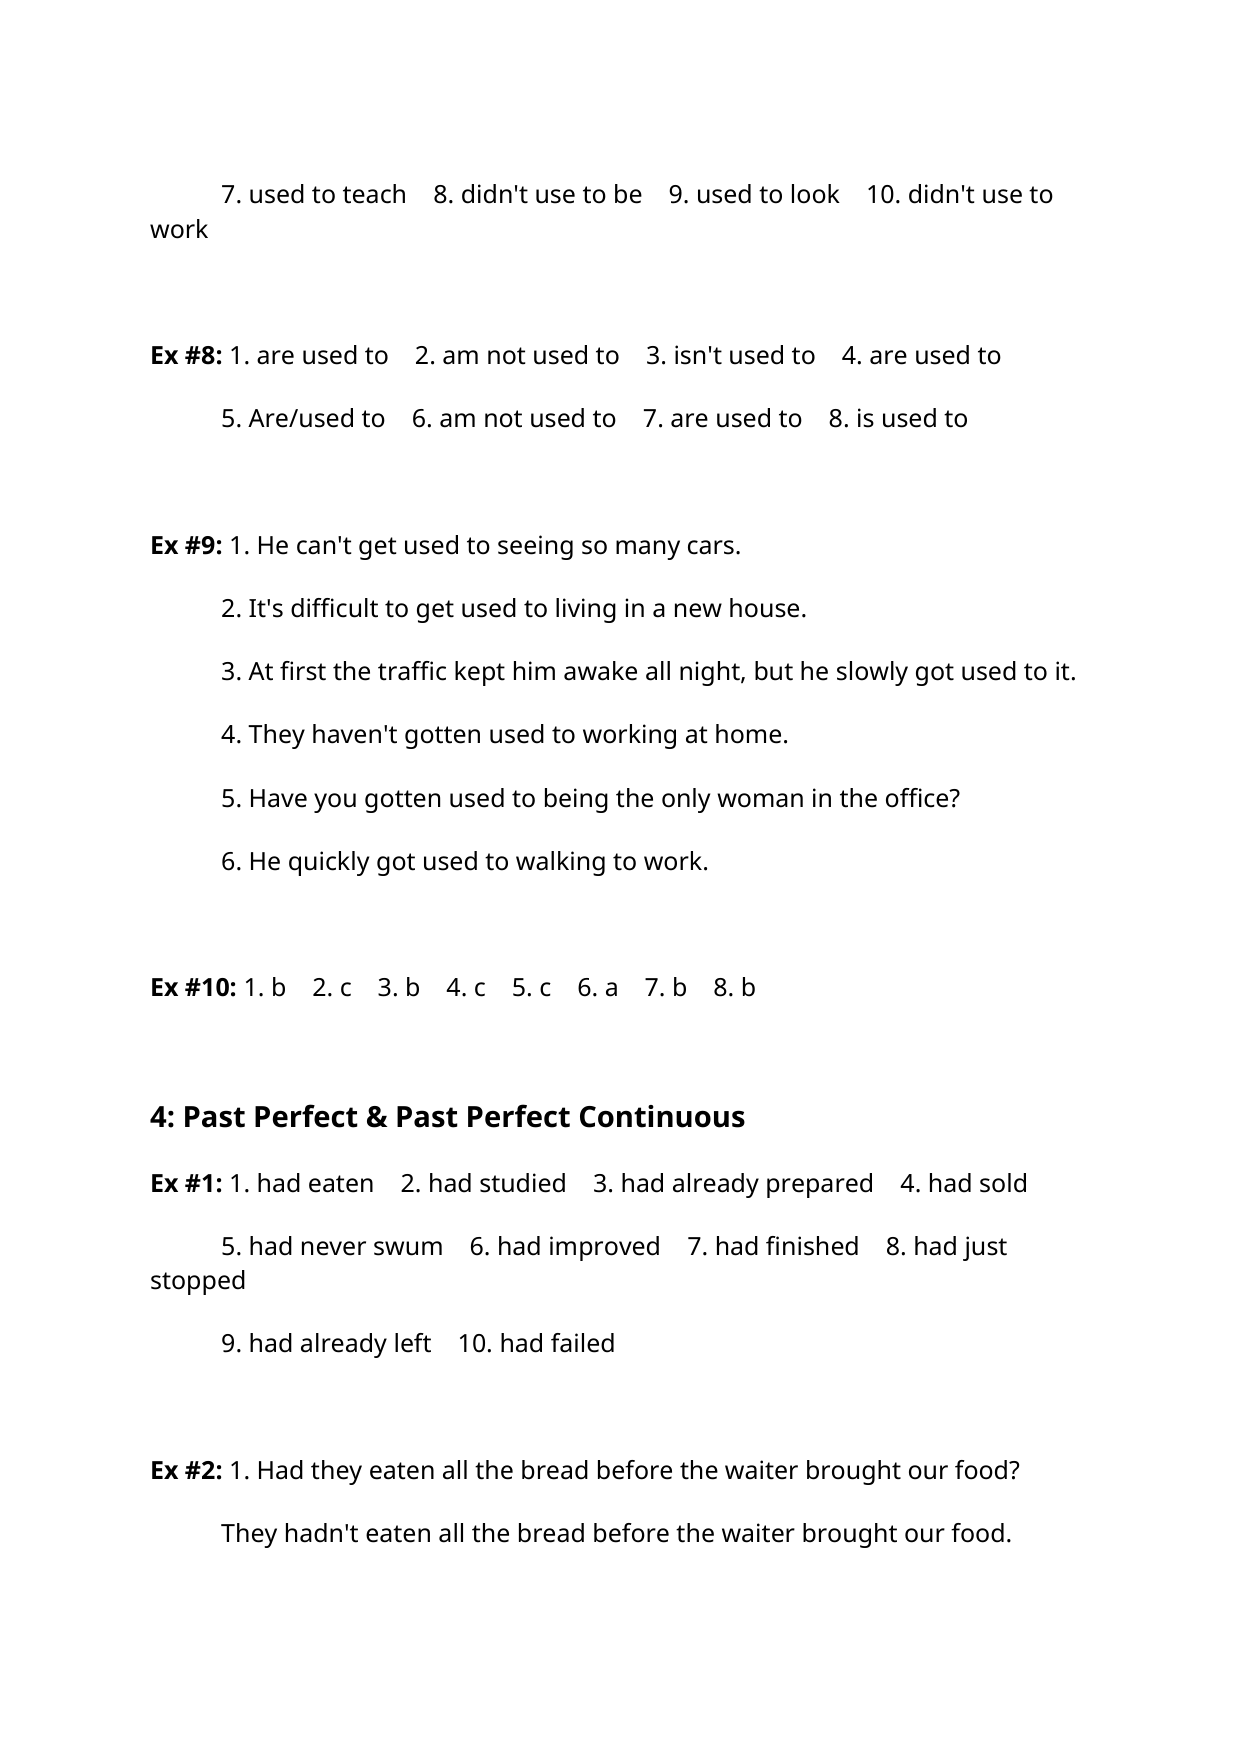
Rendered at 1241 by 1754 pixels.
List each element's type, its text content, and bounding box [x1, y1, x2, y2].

text 3. At first the traffic kept him awake all night, but he slowly got used to it. [150, 654, 1090, 688]
text 2. It's difficult to get used to living in a new house. [150, 591, 1090, 625]
text Ex #2: 1. Had they eaten all the bread before the waiter brought our food? [150, 1452, 1090, 1486]
text 4. They haven't gotten used to working at home. [150, 717, 1090, 751]
text 4: Past Perfect & Past Perfect Continuous [150, 1096, 1090, 1136]
text They hadn't eaten all the bread before the waiter brought our food. [150, 1516, 1090, 1549]
text Ex #9: 1. He can't get used to seeing so many cars. [150, 527, 1090, 561]
text Ex #10: 1. b 2. c 3. b 4. c 5. c 6. a 7. b 8. b [150, 970, 1090, 1004]
text 6. He quickly got used to walking to work. [150, 843, 1090, 878]
text 5. had never swum 6. had improved 7. had finished 8. had just stopped [150, 1228, 1090, 1297]
text 7. used to teach 8. didn't use to be 9. used to look 10. didn't use to work [150, 177, 1090, 245]
text Ex #1: 1. had eaten 2. had studied 3. had already prepared 4. had sold [150, 1165, 1090, 1199]
text 5. Are/used to 6. am not used to 7. are used to 8. is used to [150, 401, 1090, 435]
text 9. had already left 10. had failed [150, 1326, 1090, 1360]
text 5. Have you gotten used to being the only woman in the office? [150, 780, 1090, 814]
text Ex #8: 1. are used to 2. am not used to 3. isn't used to 4. are used to [150, 338, 1090, 372]
